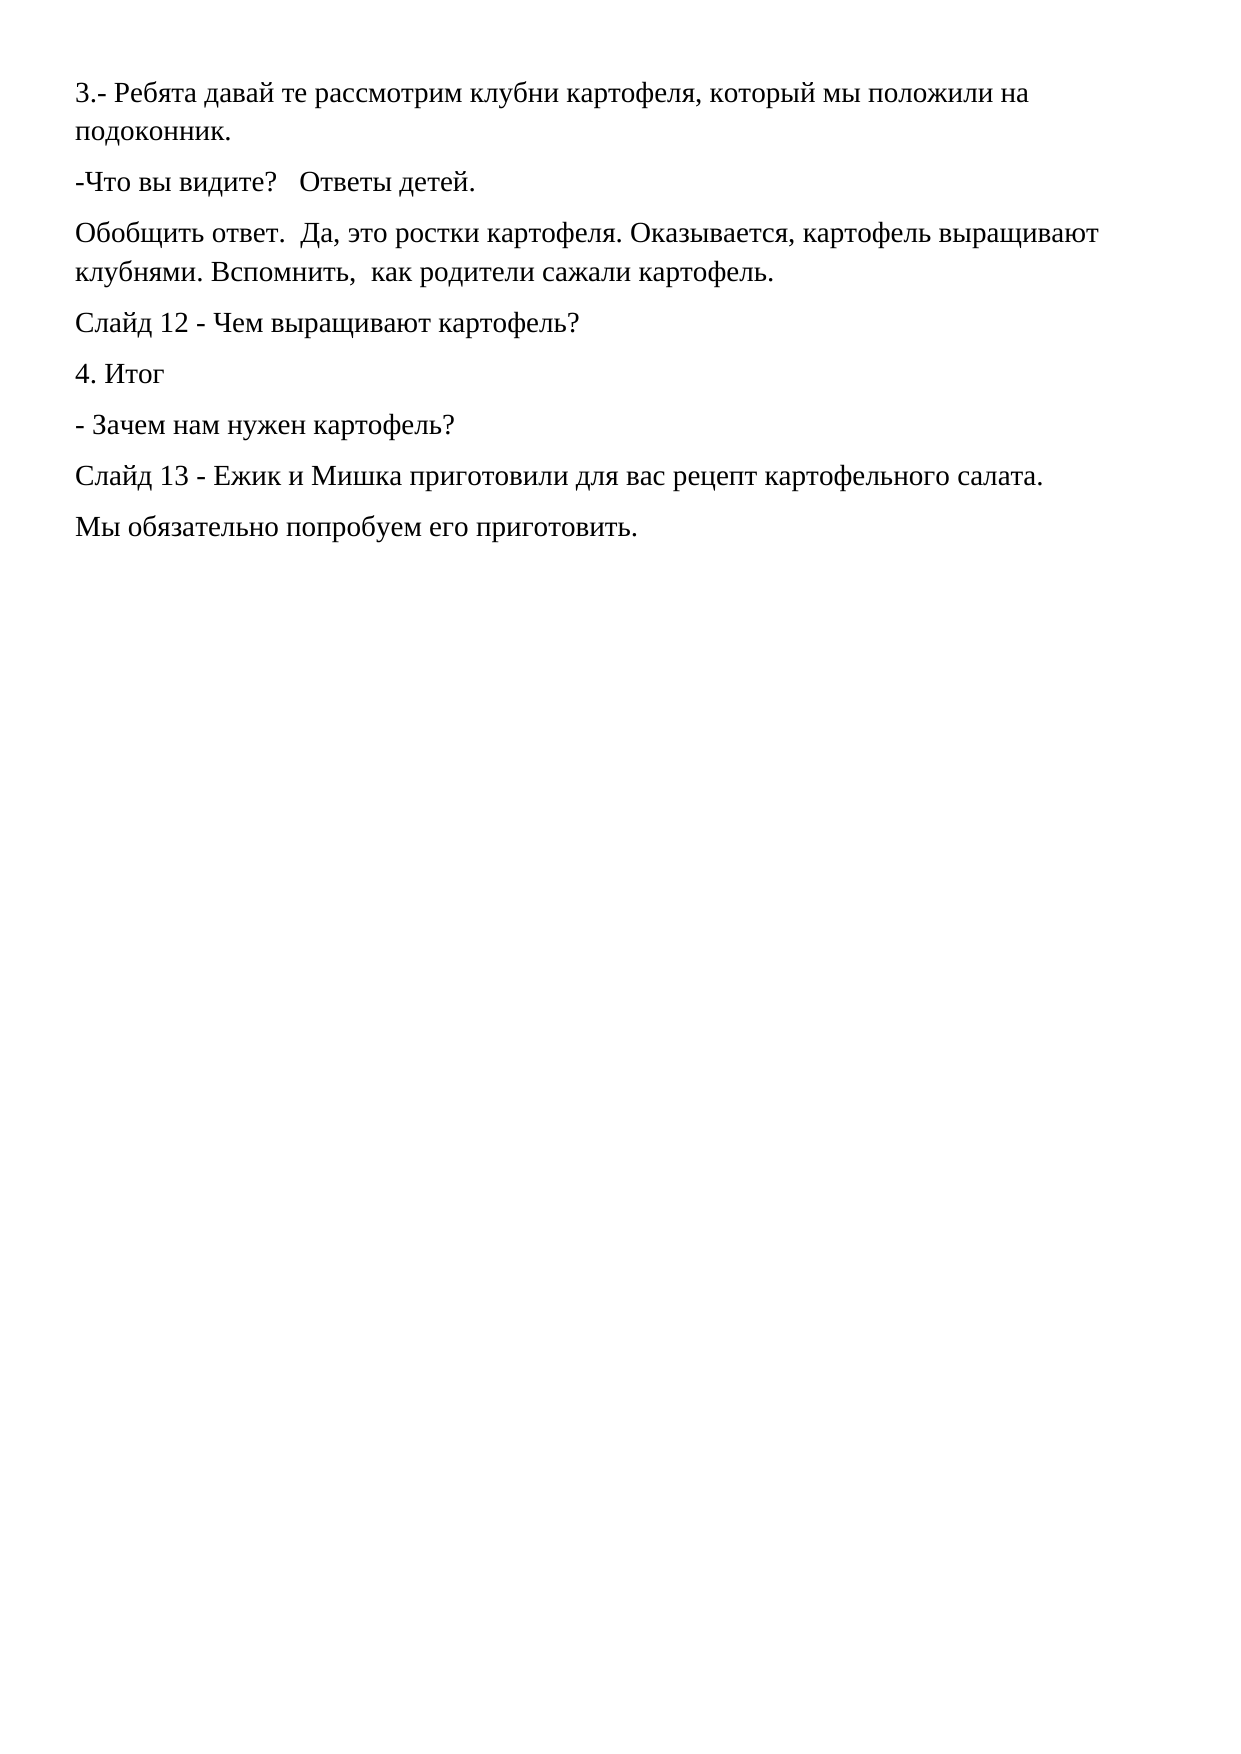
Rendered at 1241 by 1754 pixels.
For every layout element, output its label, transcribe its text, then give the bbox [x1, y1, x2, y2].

text 3.- Ребята давай те рассмотрим клубни картофеля, который мы положили на подоконник. [75, 75, 1165, 147]
text -Что вы видите? Ответы детей. [75, 164, 1165, 198]
text Слайд 13 - Ежик и Мишка приготовили для вас рецепт картофельного салата. [75, 458, 1165, 492]
text - Зачем нам нужен картофель? [75, 407, 1165, 441]
text 4. Итог [75, 356, 1165, 390]
text Слайд 12 - Чем выращивают картофель? [75, 305, 1165, 339]
text Мы обязательно попробуем его приготовить. [75, 509, 1165, 543]
text Обобщить ответ. Да, это ростки картофеля. Оказывается, картофель выращивают клубнями. Вспомнить, как родители сажали картофель. [75, 216, 1165, 288]
